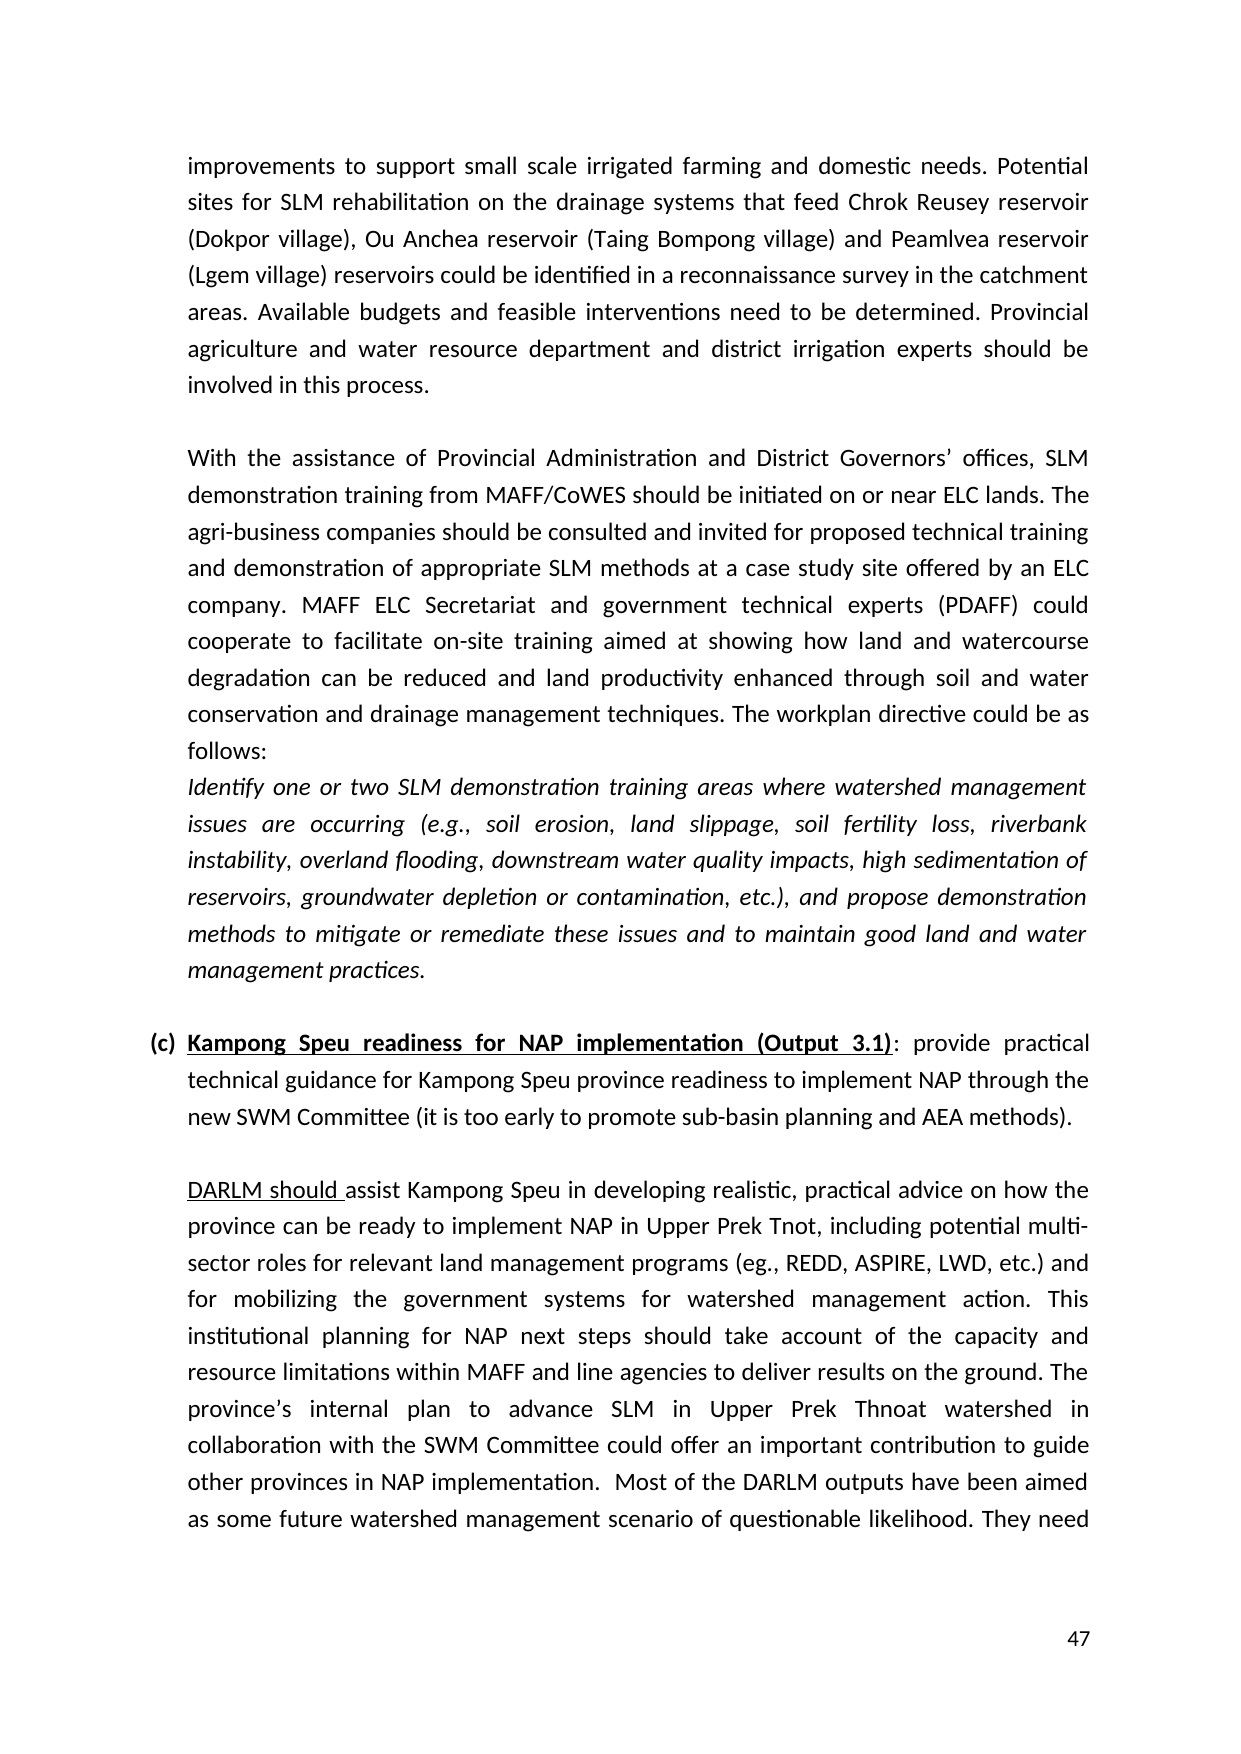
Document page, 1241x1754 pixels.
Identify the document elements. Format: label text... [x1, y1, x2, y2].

list Kampong Speu readiness for NAP implementation (Output 3.1): provide practical technical guidance for Kampong Speu province readiness to implement NAP through the new SWM Committee (it is too early to promote sub-basin planning and AEA methods). [150, 1027, 1090, 1131]
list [187, 150, 1090, 400]
list Identify one or two SLM demonstration training areas where watershed management issues are occurring (e.g., soil erosion, land slippage, soil fertility loss, riverbank instability, overland flooding, downstream water quality impacts, high sedimentation of reservoirs, groundwater depletion or contamination, etc.), and propose demonstration methods to mitigate or remediate these issues and to maintain good land and water management practices. [187, 772, 1090, 985]
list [187, 1174, 1090, 1533]
list With the assistance of Provincial Administration and District Governors’ offices, SLM demonstration training from MAFF/CoWES should be initiated on or near ELC lands. The agri-business companies should be consulted and invited for proposed technical training and demonstration of appropriate SLM methods at a case study site offered by an ELC company. MAFF ELC Secretariat and government technical experts (PDAFF) could cooperate to facilitate on-site training aimed at showing how land and watercourse degradation can be reduced and land productivity enhanced through soil and water conservation and drainage management techniques. The workplan directive could be as follows: [187, 442, 1090, 766]
